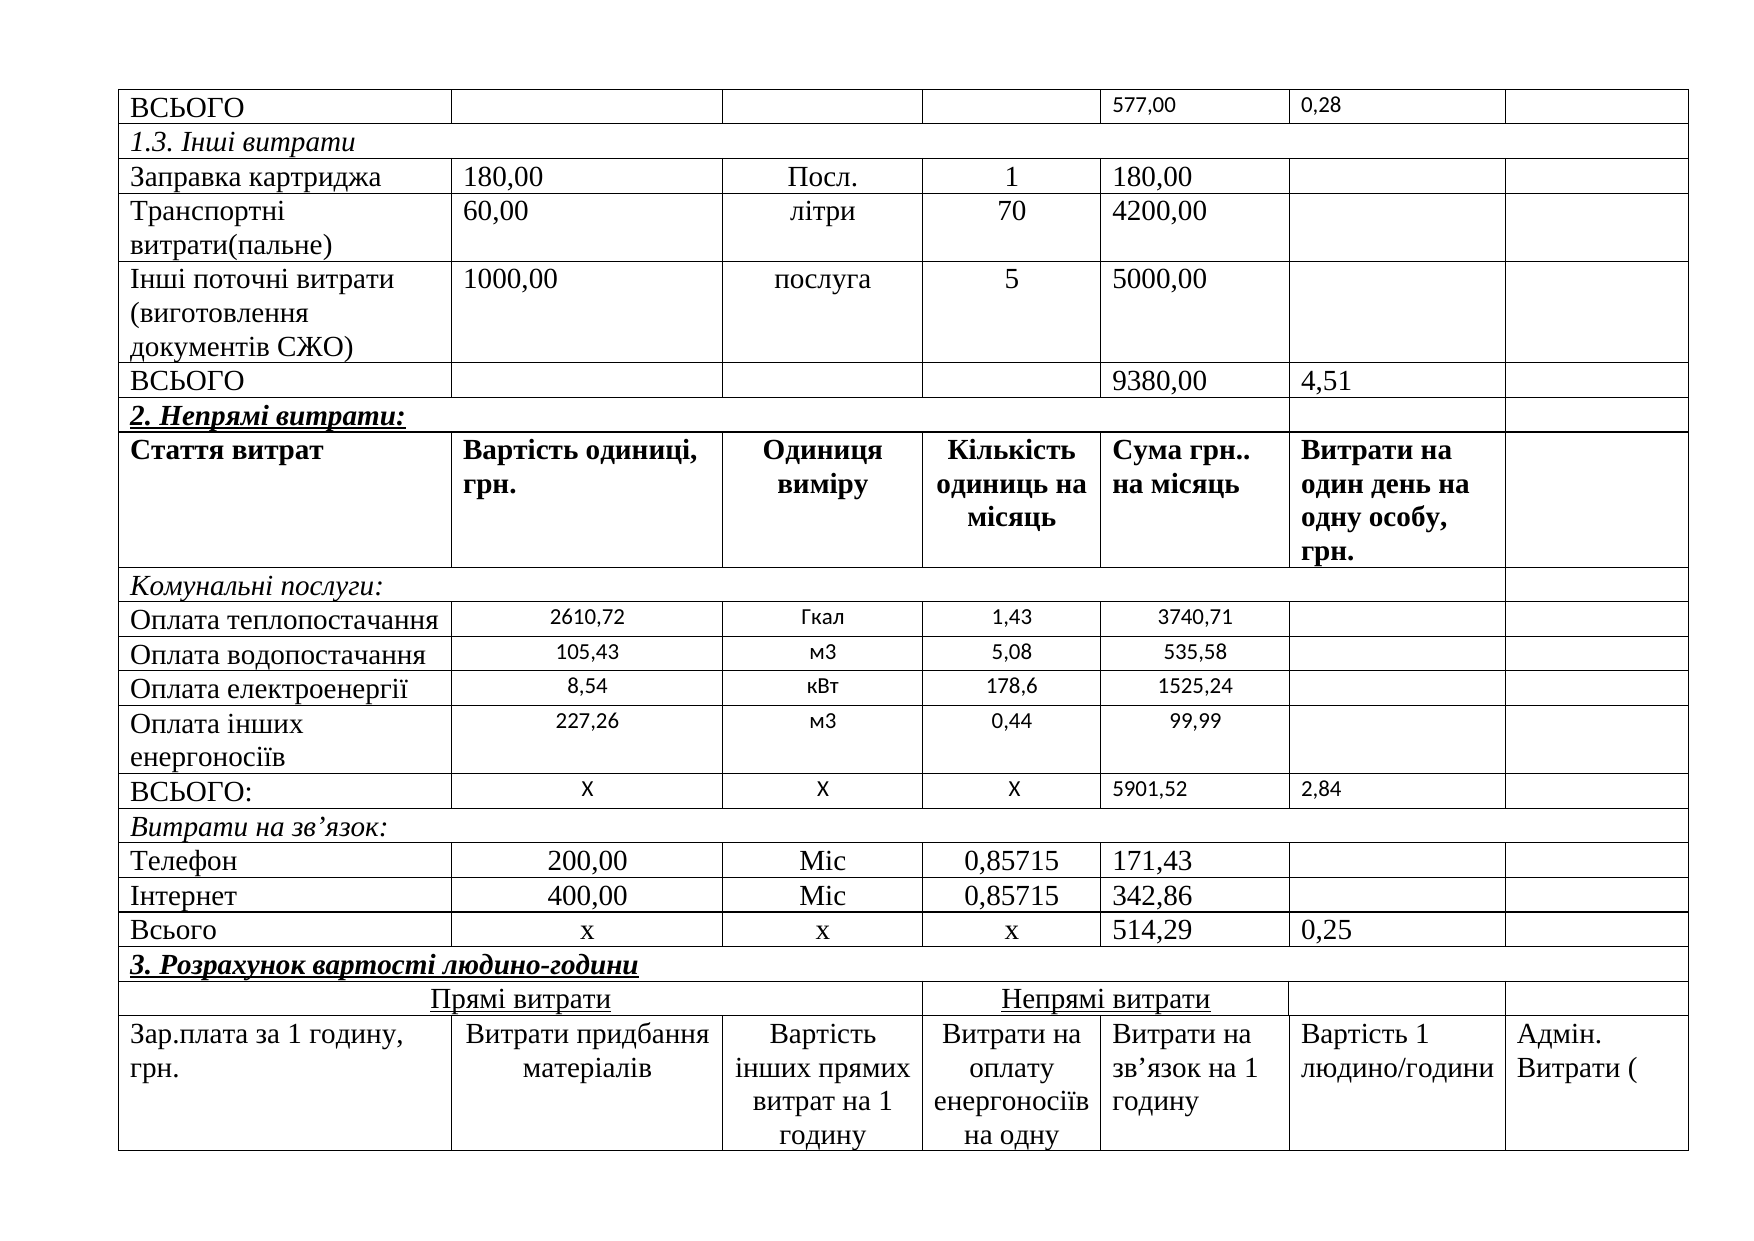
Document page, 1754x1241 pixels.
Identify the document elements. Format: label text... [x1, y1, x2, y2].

table_cell [1506, 637, 1688, 670]
table_cell 1 [923, 159, 1100, 192]
table_cell Оплата електроенергії [119, 671, 451, 705]
table_cell [1506, 843, 1688, 877]
table_cell кВт [723, 671, 922, 705]
table_cell 171,43 [1101, 843, 1289, 877]
table_cell 1525,24 [1101, 671, 1289, 705]
table_cell [1506, 671, 1688, 705]
table_cell 9380,00 [1101, 363, 1289, 397]
table_cell літри [723, 194, 922, 261]
table_cell 0,85715 [923, 878, 1100, 911]
table_cell Витрати на один день на одну особу, грн. [1290, 433, 1505, 567]
table_cell [1506, 602, 1688, 636]
table_cell [452, 90, 722, 123]
table_cell 2. Непрямі витрати: [119, 398, 1289, 431]
table_cell х [923, 913, 1100, 946]
table_cell 8,54 [452, 671, 722, 705]
table_cell [1506, 878, 1688, 911]
table_cell м3 [723, 706, 922, 773]
table_cell Комунальні послуги: [119, 568, 1505, 601]
table_cell 5,08 [923, 637, 1100, 670]
table_cell 4,51 [1290, 363, 1505, 397]
table_cell 0,28 [1290, 90, 1505, 123]
table_cell 5901,52 [1101, 774, 1289, 808]
table_cell 3. Розрахунок вартості людино-години [119, 947, 1688, 981]
table_cell Оплата інших енергоносіїв [119, 706, 451, 773]
table_cell ВСЬОГО: [119, 774, 451, 808]
table_cell 60,00 [452, 194, 722, 261]
table_cell Телефон [119, 843, 451, 877]
table_cell [1290, 159, 1505, 192]
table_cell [119, 1016, 451, 1150]
table_cell [1506, 159, 1688, 192]
table_cell [1290, 602, 1505, 636]
table_cell Гкал [723, 602, 922, 636]
table_cell 1000,00 [452, 262, 722, 362]
table_cell Інші поточні витрати (виготовлення документів СЖО) [119, 262, 451, 362]
table_cell [1506, 90, 1688, 123]
table_cell [1290, 637, 1505, 670]
table_cell Посл. [723, 159, 922, 192]
table_cell Витрати на зв’язок: [119, 809, 1688, 842]
table_cell Оплата водопостачання [119, 637, 451, 670]
table_cell х [452, 913, 722, 946]
table_cell [1506, 194, 1688, 261]
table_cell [723, 1016, 922, 1150]
table_cell 342,86 [1101, 878, 1289, 911]
table_cell Заправка картриджа [119, 159, 451, 192]
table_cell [452, 1016, 722, 1150]
table_cell [1506, 568, 1688, 601]
table_cell Міс [723, 878, 922, 911]
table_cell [1101, 1016, 1289, 1150]
table_cell [1290, 671, 1505, 705]
table_cell [452, 363, 722, 397]
table_cell 178,6 [923, 671, 1100, 705]
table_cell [923, 1016, 1100, 1150]
table_cell Одиниця виміру [723, 433, 922, 567]
table_cell 0,25 [1290, 913, 1505, 946]
table_cell Всього [119, 913, 451, 946]
table_cell [1506, 363, 1688, 397]
table_cell 4200,00 [1101, 194, 1289, 261]
table_cell ВСЬОГО [119, 363, 451, 397]
table_cell 227,26 [452, 706, 722, 773]
table_cell х [723, 913, 922, 946]
table_cell Х [452, 774, 722, 808]
table_cell 3740,71 [1101, 602, 1289, 636]
table_cell [1506, 706, 1688, 773]
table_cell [1290, 1016, 1505, 1150]
table_cell [1290, 706, 1505, 773]
table_cell [1290, 878, 1505, 911]
table_cell Х [723, 774, 922, 808]
table_cell 0,44 [923, 706, 1100, 773]
table_cell 5000,00 [1101, 262, 1289, 362]
table_cell [1290, 194, 1505, 261]
table_cell 577,00 [1101, 90, 1289, 123]
table_cell [1290, 843, 1505, 877]
table_cell Х [923, 774, 1100, 808]
table_cell Непрямі витрати [923, 982, 1288, 1015]
table_cell [1506, 262, 1688, 362]
table_cell Стаття витрат [119, 433, 451, 567]
table_cell [1506, 433, 1688, 567]
table_cell 180,00 [1101, 159, 1289, 192]
table_cell 105,43 [452, 637, 722, 670]
table_cell послуга [723, 262, 922, 362]
table_cell [1506, 398, 1688, 431]
table_cell [1506, 982, 1688, 1015]
table_cell ВСЬОГО [119, 90, 451, 123]
table_cell 1,43 [923, 602, 1100, 636]
table_cell Адмін. Витрати ( [1506, 1016, 1688, 1150]
table_cell Міс [723, 843, 922, 877]
table_cell 2610,72 [452, 602, 722, 636]
table_cell 400,00 [452, 878, 722, 911]
table_cell [923, 363, 1100, 397]
table_cell Інтернет [119, 878, 451, 911]
table_cell 1.3. Інші витрати [119, 124, 1688, 158]
table_cell Прямі витрати [119, 982, 922, 1015]
table_cell 0,85715 [923, 843, 1100, 877]
table_cell [723, 363, 922, 397]
table_cell [1506, 774, 1688, 808]
table_cell [1506, 913, 1688, 946]
table_cell 535,58 [1101, 637, 1289, 670]
table_cell 180,00 [452, 159, 722, 192]
table_cell Оплата теплопостачання [119, 602, 451, 636]
table_cell 200,00 [452, 843, 722, 877]
table_cell 5 [923, 262, 1100, 362]
table_cell 70 [923, 194, 1100, 261]
table_cell Вартість одиниці, грн. [452, 433, 722, 567]
table_cell м3 [723, 637, 922, 670]
table_cell 99,99 [1101, 706, 1289, 773]
table_cell Кількість одиниць на місяць [923, 433, 1100, 567]
table_cell [723, 90, 922, 123]
table_cell 2,84 [1290, 774, 1505, 808]
table_cell Сума грн.. на місяць [1101, 433, 1289, 567]
table_cell Транспортні витрати(пальне) [119, 194, 451, 261]
table_cell [1290, 398, 1505, 431]
table_cell 514,29 [1101, 913, 1289, 946]
table_cell [923, 90, 1100, 123]
table_cell [1289, 982, 1505, 1015]
table_cell [1290, 262, 1505, 362]
